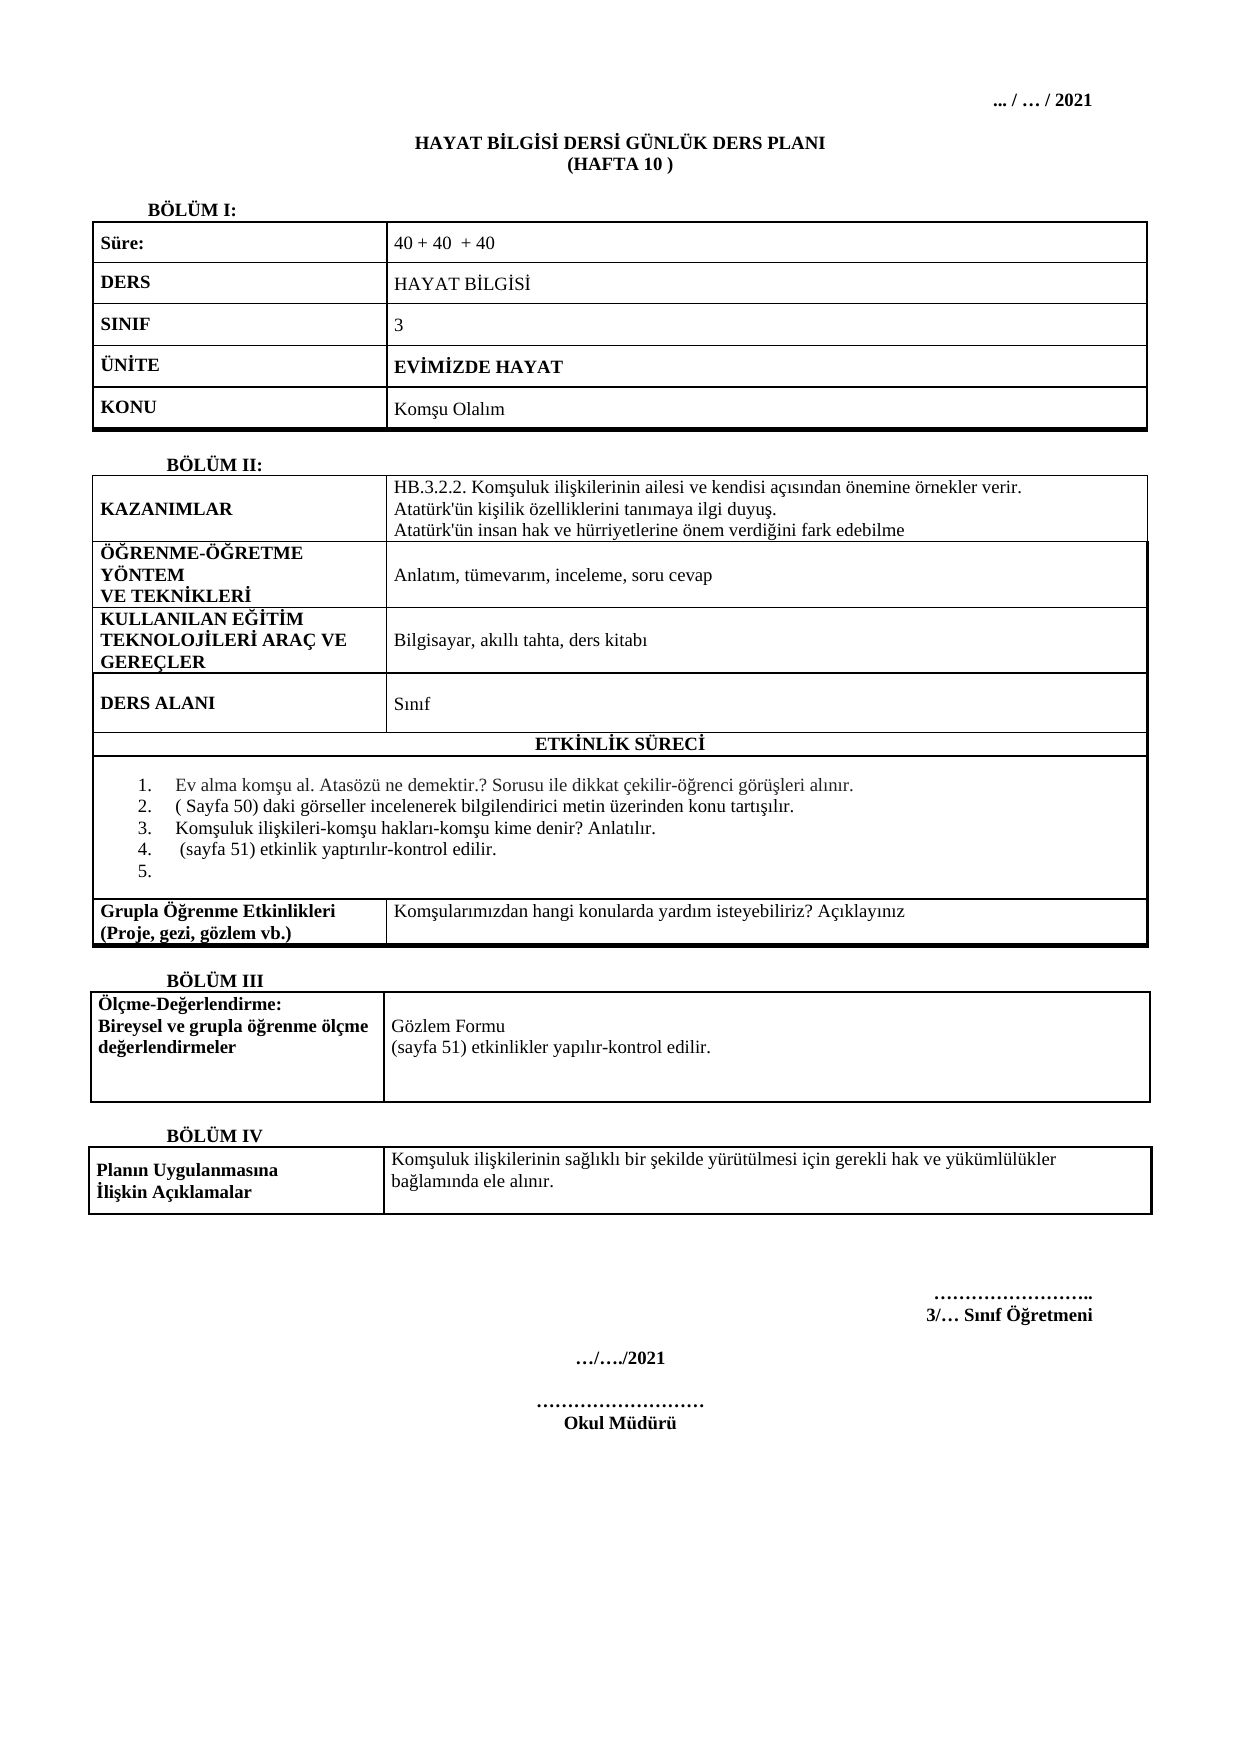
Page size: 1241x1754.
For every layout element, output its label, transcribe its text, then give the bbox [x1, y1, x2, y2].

table_cell ÜNİTE [94, 346, 386, 386]
table_cell Komşu Olalım [388, 388, 1146, 427]
text HAYAT BİLGİSİ DERSİ GÜNLÜK DERS PLANI [148, 132, 1092, 153]
table_cell Ev alma komşu al. Atasözü ne demektir.? Sorusu ile dikkat çekilir-öğrenci görüşleri alınır. ( Sayfa 50) daki görseller incelenerek bilgilendirici metin üzerinden konu tartışılır. Komşuluk ilişkileri-komşu hakları-komşu kime denir? Anlatılır. (sayfa 51) etkinlik yaptırılır-kontrol edilir. [94, 757, 1146, 898]
table_cell KULLANILAN EĞİTİM TEKNOLOJİLERİ ARAÇ VE GEREÇLER [93, 608, 386, 672]
subtitle BÖLÜM IV [148, 1124, 1092, 1146]
table_header 40 + 40 + 40 [388, 223, 1146, 262]
text …………………….. [148, 1282, 1092, 1304]
text Okul Müdürü [148, 1412, 1092, 1433]
table_header Planın Uygulanmasına İlişkin Açıklamalar [90, 1148, 383, 1213]
table_cell SINIF [94, 304, 386, 344]
table_header Ölçme-Değerlendirme: Bireysel ve grupla öğrenme ölçme değerlendirmeler [92, 993, 383, 1101]
table_header Komşuluk ilişkilerinin sağlıklı bir şekilde yürütülmesi için gerekli hak ve yükümlülükler bağlamında ele alınır. [385, 1148, 1150, 1213]
text 3/… Sınıf Öğretmeni [148, 1304, 1092, 1325]
table_cell KONU [94, 388, 386, 427]
text ... / … / 2021 [148, 89, 1092, 110]
table_cell DERS ALANI [94, 674, 386, 732]
table_cell 3 [388, 304, 1146, 344]
table_header Gözlem Formu (sayfa 51) etkinlikler yapılır-kontrol edilir. [385, 993, 1149, 1101]
text (HAFTA 10 ) [148, 153, 1092, 175]
subtitle BÖLÜM III [148, 969, 1092, 991]
table_cell HAYAT BİLGİSİ [388, 263, 1146, 303]
table_cell EVİMİZDE HAYAT [388, 346, 1146, 386]
table_header KAZANIMLAR [93, 476, 386, 541]
table_cell DERS [94, 263, 386, 303]
table_cell ETKİNLİK SÜRECİ [94, 733, 1146, 755]
text BÖLÜM I: [148, 199, 1092, 221]
table_cell Komşularımızdan hangi konularda yardım isteyebiliriz? Açıklayınız [387, 900, 1146, 943]
text …/…./2021 [148, 1347, 1092, 1368]
table_cell Grupla Öğrenme Etkinlikleri (Proje, gezi, gözlem vb.) [94, 900, 386, 943]
text ……………………… [148, 1390, 1092, 1412]
text BÖLÜM II: [148, 453, 1092, 475]
table_cell Anlatım, tümevarım, inceleme, soru cevap [387, 542, 1146, 607]
table_cell Bilgisayar, akıllı tahta, ders kitabı [387, 608, 1146, 672]
table_header Süre: [94, 223, 386, 262]
table_cell Sınıf [387, 674, 1146, 732]
table_cell ÖĞRENME-ÖĞRETME YÖNTEM VE TEKNİKLERİ [93, 542, 386, 607]
table_header HB.3.2.2. Komşuluk ilişkilerinin ailesi ve kendisi açısından önemine örnekler verir. Atatürk'ün kişilik özelliklerini tanımaya ilgi duyuş. Atatürk'ün insan hak ve hürriyetlerine önem verdiğini fark edebilme [387, 476, 1147, 541]
